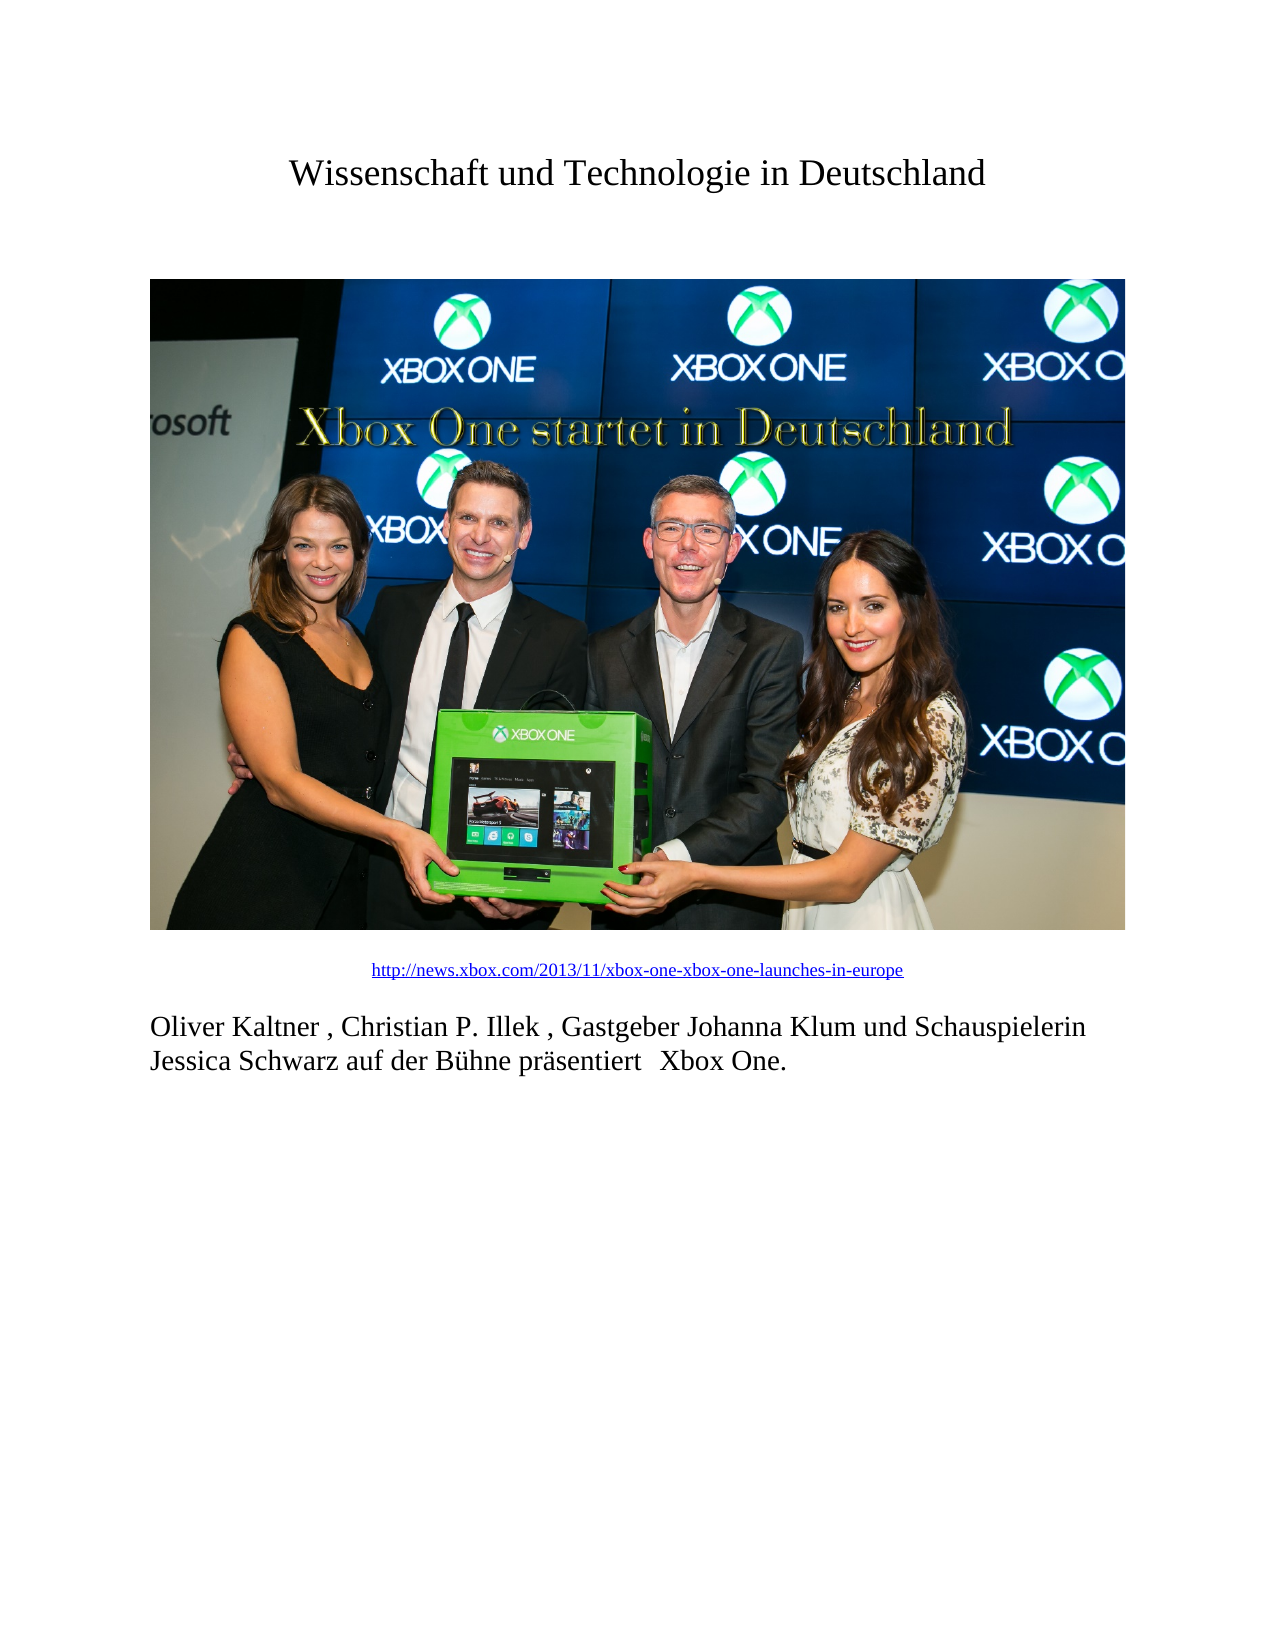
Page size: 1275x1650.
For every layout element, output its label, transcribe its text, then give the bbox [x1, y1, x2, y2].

text Oliver Kaltner , Christian P. Illek , Gastgeber Johanna Klum und Schauspielerin Jessica Schwarz auf der Bühne präsentiert Xbox One. [150, 1009, 1125, 1079]
picture [150, 279, 1125, 930]
text Wissenschaft und Technologie in Deutschland [150, 150, 1125, 193]
text http://news.xbox.com/2013/11/xbox-one-xbox-one-launches-in-europe [150, 959, 1125, 980]
